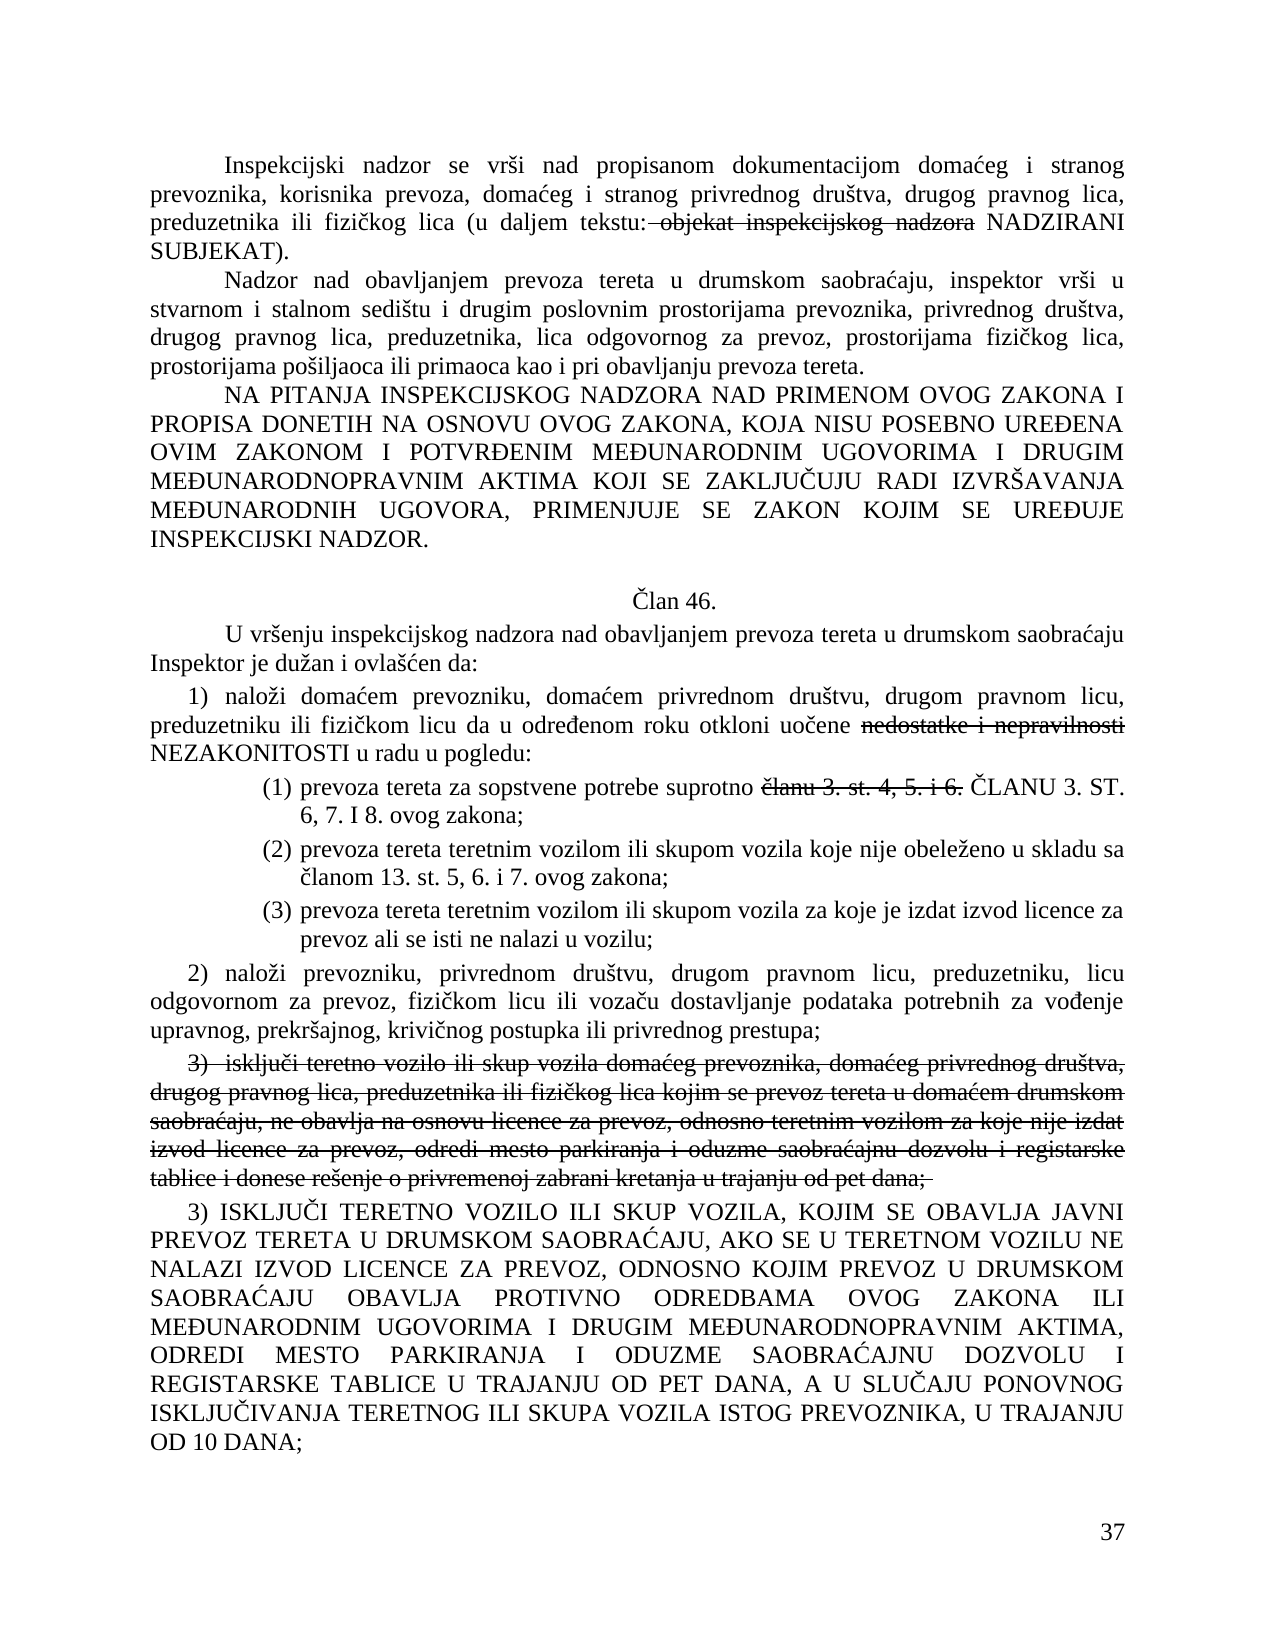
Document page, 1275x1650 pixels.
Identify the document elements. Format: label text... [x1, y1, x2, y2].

list prevoza tereta teretnim vozilom ili skupom vozila koje nije obeleženo u skladu sa članom 13. st. 5, 6. i 7. ovog zakona; [262, 834, 1125, 891]
text Inspekcijski nadzor se vrši nad propisanom dokumentacijom domaćeg i stranog prevoznika, korisnika prevoza, domaćeg i stranog privrednog društva, drugog pravnog lica, preduzetnika ili fizičkog lica (u daljem tekstu: objekat inspekcijskog nadzora NADZIRANI SUBJEKAT). [150, 150, 1125, 265]
list naloži prevozniku, privrednom društvu, drugom pravnom licu, preduzetniku, licu odgovornom za prevoz, fizičkom licu ili vozaču dostavljanje podataka potrebnih za vođenje upravnog, prekršajnog, krivičnog postupka ili privrednog prestupa; [150, 958, 1125, 1044]
text Član 46. [150, 586, 1125, 614]
list prevoza tereta teretnim vozilom ili skupom vozila za koje je izdat izvod licence za prevoz ali se isti ne nalazi u vozilu; [262, 896, 1125, 953]
text U vršenju inspekcijskog nadzora nad obavljanjem prevoza tereta u drumskom saobraćaju Inspektor je dužan i ovlašćen da: [150, 619, 1125, 676]
text Nadzor nad obavljanjem prevoza tereta u drumskom saobraćaju, inspektor vrši u stvarnom i stalnom sedištu i drugim poslovnim prostorijama prevoznika, privrednog društva, drugog pravnog lica, preduzetnika, lica odgovornog za prevoz, prostorijama fizičkog lica, prostorijama pošiljaoca ili primaoca kao i pri obavljanju prevoza tereta. [150, 265, 1125, 380]
text NA PITANJA INSPEKCIJSKOG NADZORA NAD PRIMENOM OVOG ZAKONA I PROPISA DONETIH NA OSNOVU OVOG ZAKONA, KOJA NISU POSEBNO UREĐENA OVIM ZAKONOM I POTVRĐENIM MEĐUNARODNIM UGOVORIMA I DRUGIM MEĐUNARODNOPRAVNIM AKTIMA KOJI SE ZAKLJUČUJU RADI IZVRŠAVANJA MEĐUNARODNIH UGOVORA, PRIMENJUJE SE ZAKON KOJIM SE UREĐUJE INSPEKCIJSKI NADZOR. [150, 380, 1125, 552]
list isključi teretno vozilo ili skup vozila domaćeg prevoznika, domaćeg privrednog društva, drugog pravnog lica, preduzetnika ili fizičkog lica kojim se prevoz tereta u domaćem drumskom saobraćaju, ne obavlja na osnovu licence za prevoz, odnosno teretnim vozilom za koje nije izdat izvod licence za prevoz, odredi mesto parkiranja i oduzme saobraćajnu dozvolu i registarske tablice i donese rešenje o privremenoj zabrani kretanja u trajanju od pet dana; [150, 1048, 1125, 1093]
list naloži domaćem prevozniku, domaćem privrednom društvu, drugom pravnom licu, preduzetniku ili fizičkom licu da u određenom roku otkloni uočene nedostatke i nepravilnosti NEZAKONITOSTI u radu u pogledu: [150, 681, 1125, 767]
list isključi teretno vozilo ili skup vozila domaćeg prevoznika, domaćeg privrednog društva, drugog pravnog lica, preduzetnika ili fizičkog lica kojim se prevoz tereta u domaćem drumskom saobraćaju, ne obavlja na osnovu licence za prevoz, odnosno teretnim vozilom za koje nije izdat izvod licence za prevoz, odredi mesto parkiranja i oduzme saobraćajnu dozvolu i registarske tablice i donese rešenje o privremenoj zabrani kretanja u trajanju od pet dana; [150, 1152, 1125, 1192]
list isključi teretno vozilo ili skup vozila domaćeg prevoznika, domaćeg privrednog društva, drugog pravnog lica, preduzetnika ili fizičkog lica kojim se prevoz tereta u domaćem drumskom saobraćaju, ne obavlja na osnovu licence za prevoz, odnosno teretnim vozilom za koje nije izdat izvod licence za prevoz, odredi mesto parkiranja i oduzme saobraćajnu dozvolu i registarske tablice i donese rešenje o privremenoj zabrani kretanja u trajanju od pet dana; [150, 1094, 1125, 1150]
text 3) ISKLJUČI TERETNO VOZILO ILI SKUP VOZILA, KOJIM SE OBAVLJA JAVNI PREVOZ TERETA U DRUMSKOM SAOBRAĆAJU, AKO SE U TERETNOM VOZILU NE NALAZI IZVOD LICENCE ZA PREVOZ, ODNOSNO KOJIM PREVOZ U DRUMSKOM SAOBRAĆAJU OBAVLJA PROTIVNO ODREDBAMA OVOG ZAKONA ILI MEĐUNARODNIM UGOVORIMA I DRUGIM MEĐUNARODNOPRAVNIM AKTIMA, ODREDI MESTO PARKIRANJA I ODUZME SAOBRAĆAJNU DOZVOLU I REGISTARSKE TABLICE U TRAJANJU OD PET DANA, A U SLUČAJU PONOVNOG ISKLJUČIVANJA TERETNOG ILI SKUPA VOZILA ISTOG PREVOZNIKA, U TRAJANJU OD 10 DANA; [150, 1197, 1125, 1455]
list prevoza tereta za sopstvene potrebe suprotno članu 3. st. 4, 5. i 6. ČLANU 3. ST. 6, 7. I 8. ovog zakona; [262, 772, 1125, 829]
